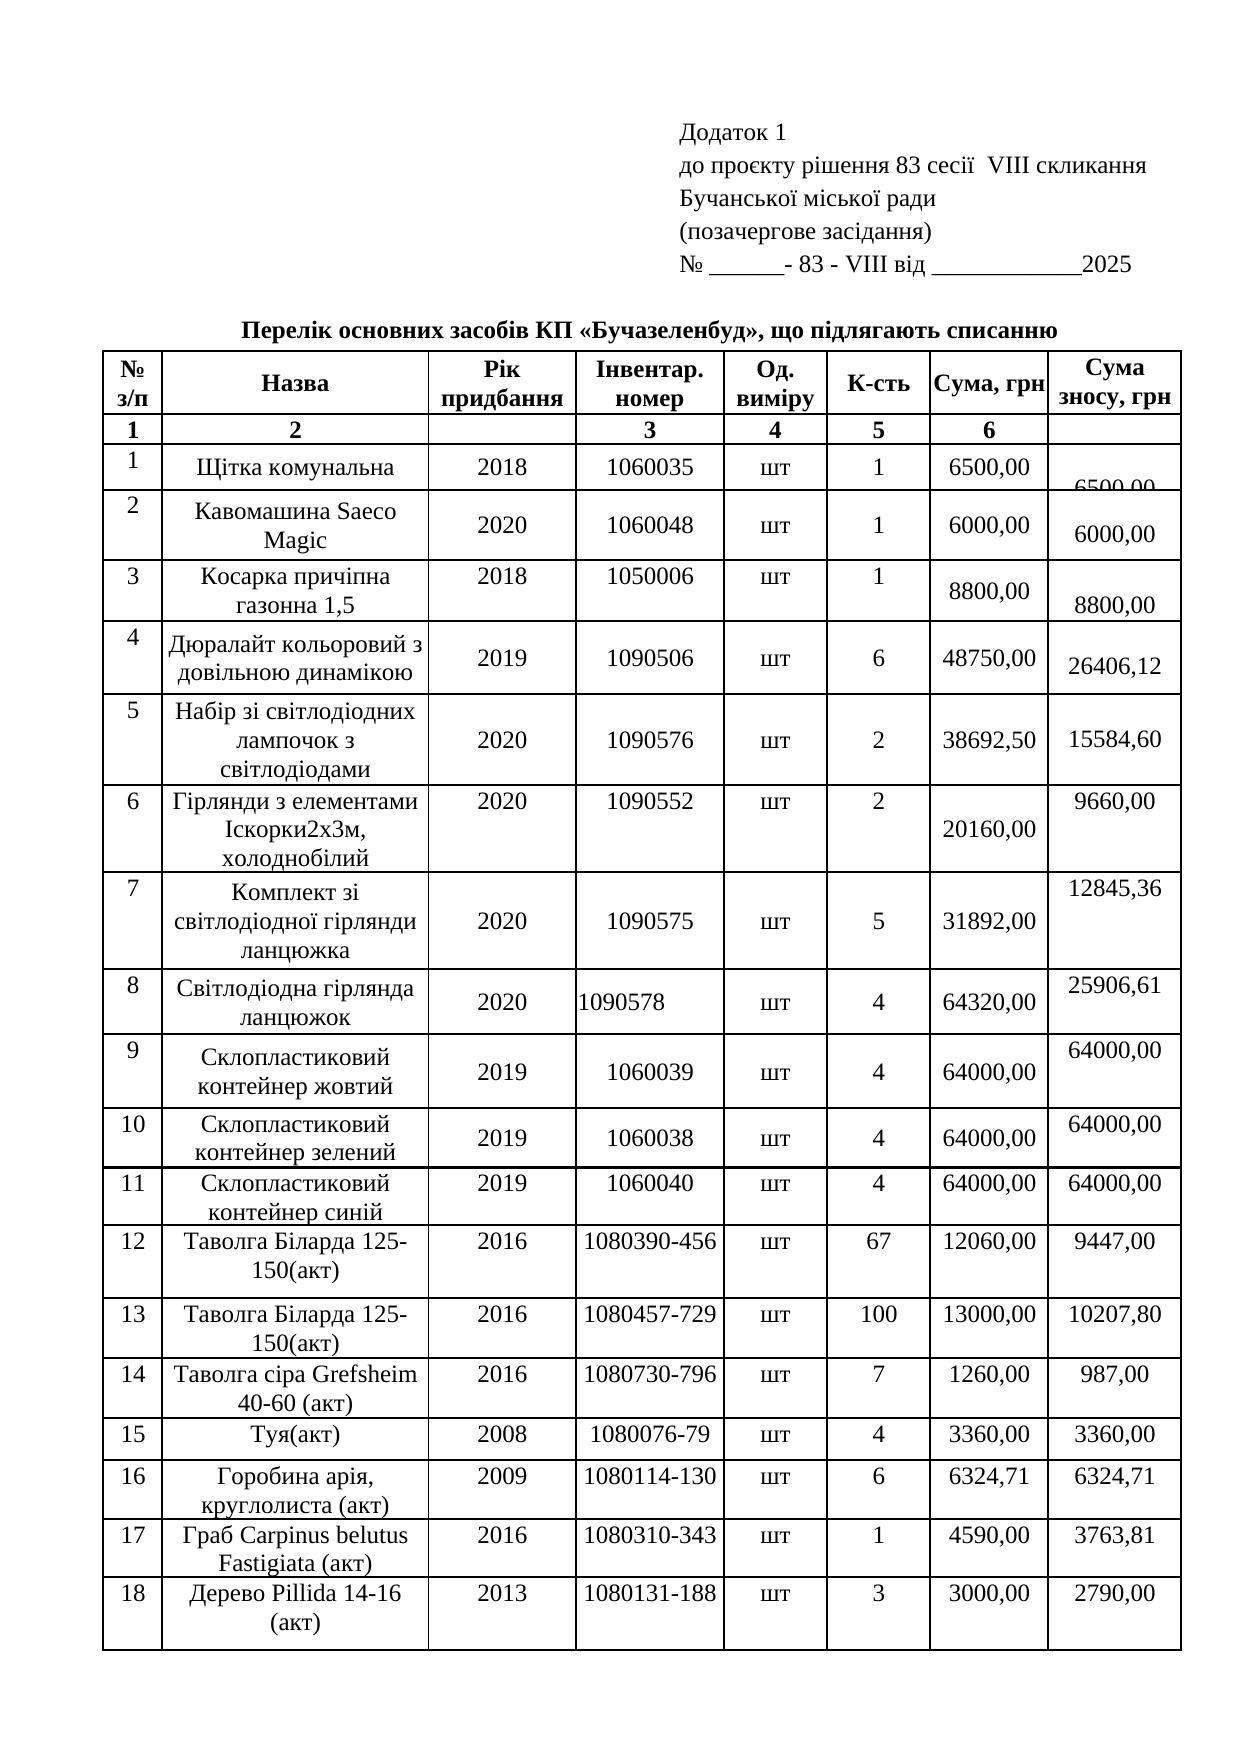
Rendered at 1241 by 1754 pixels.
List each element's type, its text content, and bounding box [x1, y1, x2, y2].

table_cell шт [725, 561, 826, 620]
table_cell 1050006 [577, 561, 723, 620]
table_cell 4 [828, 1109, 929, 1166]
table_cell 2019 [429, 1109, 575, 1166]
table_cell Таволга сіра Grefsheim 40-60 (акт) [163, 1359, 428, 1417]
table_cell 2016 [429, 1226, 575, 1297]
table_header Інвентар. номер [577, 352, 723, 413]
table_header Сума, грн [931, 352, 1047, 413]
table_cell 2 [828, 786, 929, 871]
table_cell 1090578 [577, 970, 723, 1033]
table_header К-сть [828, 352, 929, 413]
table_cell 3360,00 [931, 1419, 1047, 1459]
table_cell Граб Carpinus belutus Fastigiata (акт) [163, 1520, 428, 1576]
table_cell Таволга Біларда 125-150(акт) [163, 1299, 428, 1357]
table_cell 8800,00 [1049, 561, 1180, 620]
table_cell 16 [104, 1461, 161, 1518]
table_cell шт [725, 1578, 826, 1648]
table_cell Горобина арія, круглолиста (акт) [163, 1461, 428, 1518]
table_cell 6324,71 [931, 1461, 1047, 1518]
table_cell 2020 [429, 873, 575, 968]
table_cell 1090506 [577, 622, 723, 693]
table_cell 1 [828, 1520, 929, 1576]
table_cell шт [725, 786, 826, 871]
table_cell 1 [828, 561, 929, 620]
table_cell 2019 [429, 622, 575, 693]
table_cell Щітка комунальна [163, 445, 428, 488]
table_cell 67 [828, 1226, 929, 1297]
table_cell Таволга Біларда 125-150(акт) [163, 1226, 428, 1297]
table_cell 9660,00 [1049, 786, 1180, 871]
table_cell шт [725, 1520, 826, 1576]
table_cell 48750,00 [931, 622, 1047, 693]
table_cell 1080076-79 [577, 1419, 723, 1459]
table_cell шт [725, 695, 826, 784]
table_cell 15584,60 [1049, 695, 1180, 784]
table_cell 1080114-130 [577, 1461, 723, 1518]
text Перелік основних засобів КП «Бучазеленбуд», що підлягають списанню [148, 315, 1152, 344]
table_cell Гірлянди з елементами Іскорки2х3м, холоднобілий [163, 786, 428, 871]
table_cell 14 [104, 1359, 161, 1417]
table_cell 1060035 [577, 445, 723, 488]
table_cell 6 [828, 1461, 929, 1518]
table_cell Склопластиковий контейнер зелений [163, 1109, 428, 1166]
table_cell 7 [828, 1359, 929, 1417]
table_cell Косарка причіпна газонна 1,5 [163, 561, 428, 620]
table_cell 2018 [429, 445, 575, 488]
table_cell 13000,00 [931, 1299, 1047, 1357]
table_cell 2020 [429, 786, 575, 871]
table_cell 11 [104, 1169, 161, 1224]
table_cell 1060048 [577, 491, 723, 559]
table_cell 2 [163, 415, 428, 443]
table_cell 1090552 [577, 786, 723, 871]
table_cell Дюралайт кольоровий з довільною динамікою [163, 622, 428, 693]
table_cell шт [725, 491, 826, 559]
table_cell 3 [577, 415, 723, 443]
table_cell 4 [725, 415, 826, 443]
table_cell шт [725, 1035, 826, 1107]
table_cell 4590,00 [931, 1520, 1047, 1576]
table_cell 7 [104, 873, 161, 968]
table_cell 2009 [429, 1461, 575, 1518]
table_cell 4 [828, 1169, 929, 1224]
table_cell Склопластиковий контейнер синій [163, 1169, 428, 1224]
table_cell 6324,71 [1049, 1461, 1180, 1518]
table_cell 3763,81 [1049, 1520, 1180, 1576]
table_cell 6 [828, 622, 929, 693]
table_cell 2019 [429, 1169, 575, 1224]
table_cell шт [725, 1359, 826, 1417]
table_cell 1080457-729 [577, 1299, 723, 1357]
table_cell Світлодіодна гірлянда ланцюжок [163, 970, 428, 1033]
table_header Рік придбання [429, 352, 575, 413]
table_cell 2008 [429, 1419, 575, 1459]
table_cell 987,00 [1049, 1359, 1180, 1417]
table_cell 2016 [429, 1520, 575, 1576]
table_cell шт [725, 1109, 826, 1166]
table_cell 64000,00 [931, 1109, 1047, 1166]
table_header Назва [163, 352, 428, 413]
table_cell Кавомашина Saeco Magic [163, 491, 428, 559]
table_cell 4 [104, 622, 161, 693]
table_cell [1049, 415, 1180, 443]
table_cell 1090576 [577, 695, 723, 784]
table_cell Комплект зі світлодіодної гірлянди ланцюжка [163, 873, 428, 968]
table_cell 64320,00 [931, 970, 1047, 1033]
table_cell 20160,00 [931, 786, 1047, 871]
table_cell шт [725, 1419, 826, 1459]
table_cell Дерево Pillida 14-16 (акт) [163, 1578, 428, 1648]
table_cell 31892,00 [931, 873, 1047, 968]
table_cell 4 [828, 970, 929, 1033]
table_cell Туя(акт) [163, 1419, 428, 1459]
table_cell 2790,00 [1049, 1578, 1180, 1648]
table_cell 12 [104, 1226, 161, 1297]
table_cell 2013 [429, 1578, 575, 1648]
text до проєкту рішення 83 сесії VIIІ скликання [225, 150, 1152, 179]
table_cell 1260,00 [931, 1359, 1047, 1417]
table_cell 64000,00 [1049, 1035, 1180, 1107]
table_cell 1060038 [577, 1109, 723, 1166]
table_cell 1 [104, 445, 161, 488]
table_cell Набір зі світлодіодних лампочок з світлодіодами [163, 695, 428, 784]
table_cell 4 [828, 1419, 929, 1459]
table_cell 100 [828, 1299, 929, 1357]
table_cell шт [725, 970, 826, 1033]
table_cell 9447,00 [1049, 1226, 1180, 1297]
text (позачергове засідання) [225, 216, 1152, 245]
table_cell 17 [104, 1520, 161, 1576]
text № ______- 83 - VIІI від ____________2025 [225, 249, 1152, 278]
table_cell 64000,00 [931, 1169, 1047, 1224]
table_cell 1080730-796 [577, 1359, 723, 1417]
table_cell 1060040 [577, 1169, 723, 1224]
table_cell 1060039 [577, 1035, 723, 1107]
table_header № з/п [104, 352, 161, 413]
table_cell 1080131-188 [577, 1578, 723, 1648]
table_cell 26406,12 [1049, 622, 1180, 693]
table_cell шт [725, 622, 826, 693]
table_cell 12060,00 [931, 1226, 1047, 1297]
table_cell шт [725, 445, 826, 488]
text Додаток 1 [225, 117, 1152, 146]
table_cell 4 [828, 1035, 929, 1107]
table_cell 1080390-456 [577, 1226, 723, 1297]
table_cell 5 [104, 695, 161, 784]
table_cell 2019 [429, 1035, 575, 1107]
table_header Од. виміру [725, 352, 826, 413]
table_cell 2020 [429, 970, 575, 1033]
table_cell 3000,00 [931, 1578, 1047, 1648]
table_cell 2016 [429, 1359, 575, 1417]
table_cell 6000,00 [931, 491, 1047, 559]
table_cell 1090575 [577, 873, 723, 968]
text Бучанської міської ради [225, 183, 1152, 212]
table_cell 25906,61 [1049, 970, 1180, 1033]
table_cell 2 [104, 491, 161, 559]
table_cell 3360,00 [1049, 1419, 1180, 1459]
table_cell 38692,50 [931, 695, 1047, 784]
table_cell 12845,36 [1049, 873, 1180, 968]
table_cell 6500,00 [931, 445, 1047, 488]
table_cell Склопластиковий контейнер жовтий [163, 1035, 428, 1107]
table_cell 3 [828, 1578, 929, 1648]
table_header Сума зносу, грн [1049, 352, 1180, 413]
table_cell 1 [828, 445, 929, 488]
table_cell 18 [104, 1578, 161, 1648]
table_cell [429, 415, 575, 443]
table_cell 64000,00 [1049, 1169, 1180, 1224]
table_cell шт [725, 1226, 826, 1297]
table_cell 5 [828, 415, 929, 443]
table_cell шт [725, 1461, 826, 1518]
table_cell 10 [104, 1109, 161, 1166]
table_cell 1 [828, 491, 929, 559]
table_cell 15 [104, 1419, 161, 1459]
table_cell шт [725, 873, 826, 968]
table_cell 8800,00 [931, 561, 1047, 620]
table_cell 5 [828, 873, 929, 968]
table_cell 2 [828, 695, 929, 784]
table_cell 2016 [429, 1299, 575, 1357]
table_cell 9 [104, 1035, 161, 1107]
table_cell 1 [104, 415, 161, 443]
table_cell 6000,00 [1049, 491, 1180, 559]
table_cell 6 [931, 415, 1047, 443]
table_cell 8 [104, 970, 161, 1033]
table_cell 3 [104, 561, 161, 620]
table_cell 64000,00 [1049, 1109, 1180, 1166]
table_cell 64000,00 [931, 1035, 1047, 1107]
table_cell 6 [104, 786, 161, 871]
table_cell шт [725, 1299, 826, 1357]
table_cell 2018 [429, 561, 575, 620]
table_cell 1080310-343 [577, 1520, 723, 1576]
table_cell шт [725, 1169, 826, 1224]
table_cell 2020 [429, 695, 575, 784]
table_cell 13 [104, 1299, 161, 1357]
table_cell 10207,80 [1049, 1299, 1180, 1357]
table_cell 2020 [429, 491, 575, 559]
table_cell 6500,00 [1049, 445, 1180, 488]
